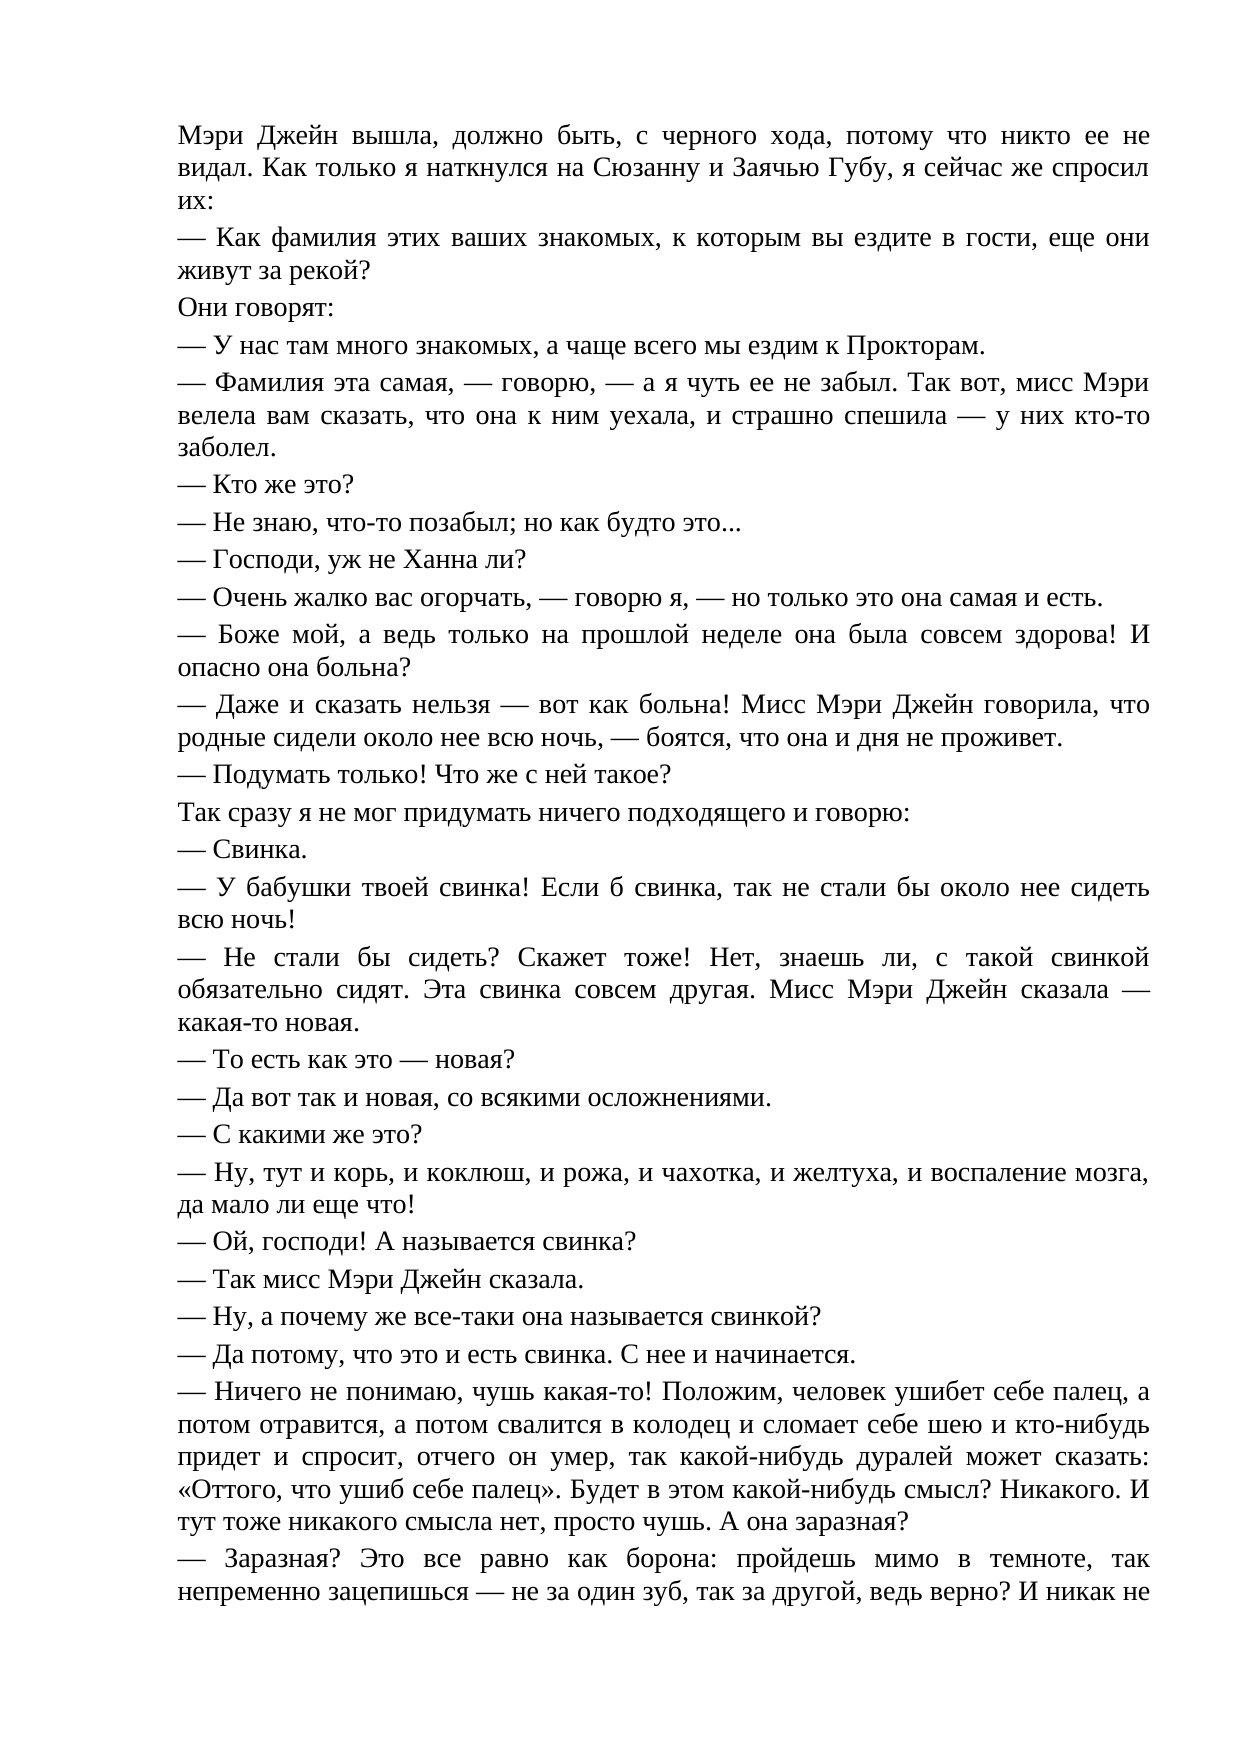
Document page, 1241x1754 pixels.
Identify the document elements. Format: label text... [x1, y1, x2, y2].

text — Не знаю, что-то позабыл; но как будто это... [177, 505, 1152, 537]
text — Очень жалко вас огорчать, — говорю я, — но только это она самая и есть. [177, 580, 1152, 612]
text — Так мисс Мэри Джейн сказала. [177, 1262, 1152, 1294]
text — Ничего не понимаю, чушь какая-то! Положим, человек ушибет себе палец, а потом отравится, а потом свалится в колодец и сломает себе шею и кто-нибудь придет и спросит, отчего он умер, так какой-нибудь дуралей может сказать: «Оттого, что ушиб себе палец». Будет в этом какой-нибудь смысл? Никакого. И тут тоже никакого смысла нет, просто чушь. А она заразная? [177, 1374, 1152, 1536]
text — Свинка. [177, 832, 1152, 865]
text — Даже и сказать нельзя — вот как больна! Мисс Мэри Джейн говорила, что родные сидели около нее всю ночь, — боятся, что она и дня не проживет. [177, 687, 1152, 752]
text — У нас там много знакомых, а чаще всего мы ездим к Прокторам. [177, 328, 1152, 360]
text — Ну, а почему же все-таки она называется свинкой? [177, 1299, 1152, 1332]
text — Боже мой, а ведь только на прошлой неделе она была совсем здорова! И опасно она больна? [177, 618, 1152, 682]
text Так сразу я не мог придумать ничего подходящего и говорю: [177, 795, 1152, 827]
text Они говорят: [177, 290, 1152, 323]
text — Не стали бы сидеть? Скажет тоже! Нет, знаешь ли, с такой свинкой обязательно сидят. Эта свинка совсем другая. Мисс Мэри Джейн сказала — какая-то новая. [177, 940, 1152, 1037]
text — Ой, господи! А называется свинка? [177, 1224, 1152, 1257]
text — Кто же это? [177, 468, 1152, 500]
text Мэри Джейн вышла, должно быть, с черного хода, потому что никто ее не видал. Как только я наткнулся на Сюзанну и Заячью Губу, я сейчас же спросил их: [177, 118, 1152, 215]
text — Да вот так и новая, со всякими осложнениями. [177, 1079, 1152, 1112]
text — Господи, уж не Ханна ли? [177, 543, 1152, 575]
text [177, 1542, 1152, 1606]
text — То есть как это — новая? [177, 1042, 1152, 1074]
text — Да потому, что это и есть свинка. С нее и начинается. [177, 1337, 1152, 1369]
text — Как фамилия этих ваших знакомых, к которым вы ездите в гости, еще они живут за рекой? [177, 220, 1152, 285]
text — Фамилия эта самая, — говорю, — а я чуть ее не забыл. Так вот, мисс Мэри велела вам сказать, что она к ним уехала, и страшно спешила — у них кто-то заболел. [177, 365, 1152, 462]
text — У бабушки твоей свинка! Если б свинка, так не стали бы около нее сидеть всю ночь! [177, 870, 1152, 935]
text — Ну, тут и корь, и коклюш, и рожа, и чахотка, и желтуха, и воспаление мозга, да мало ли еще что! [177, 1154, 1152, 1219]
text — Подумать только! Что же с ней такое? [177, 757, 1152, 790]
text — С какими же это? [177, 1117, 1152, 1149]
